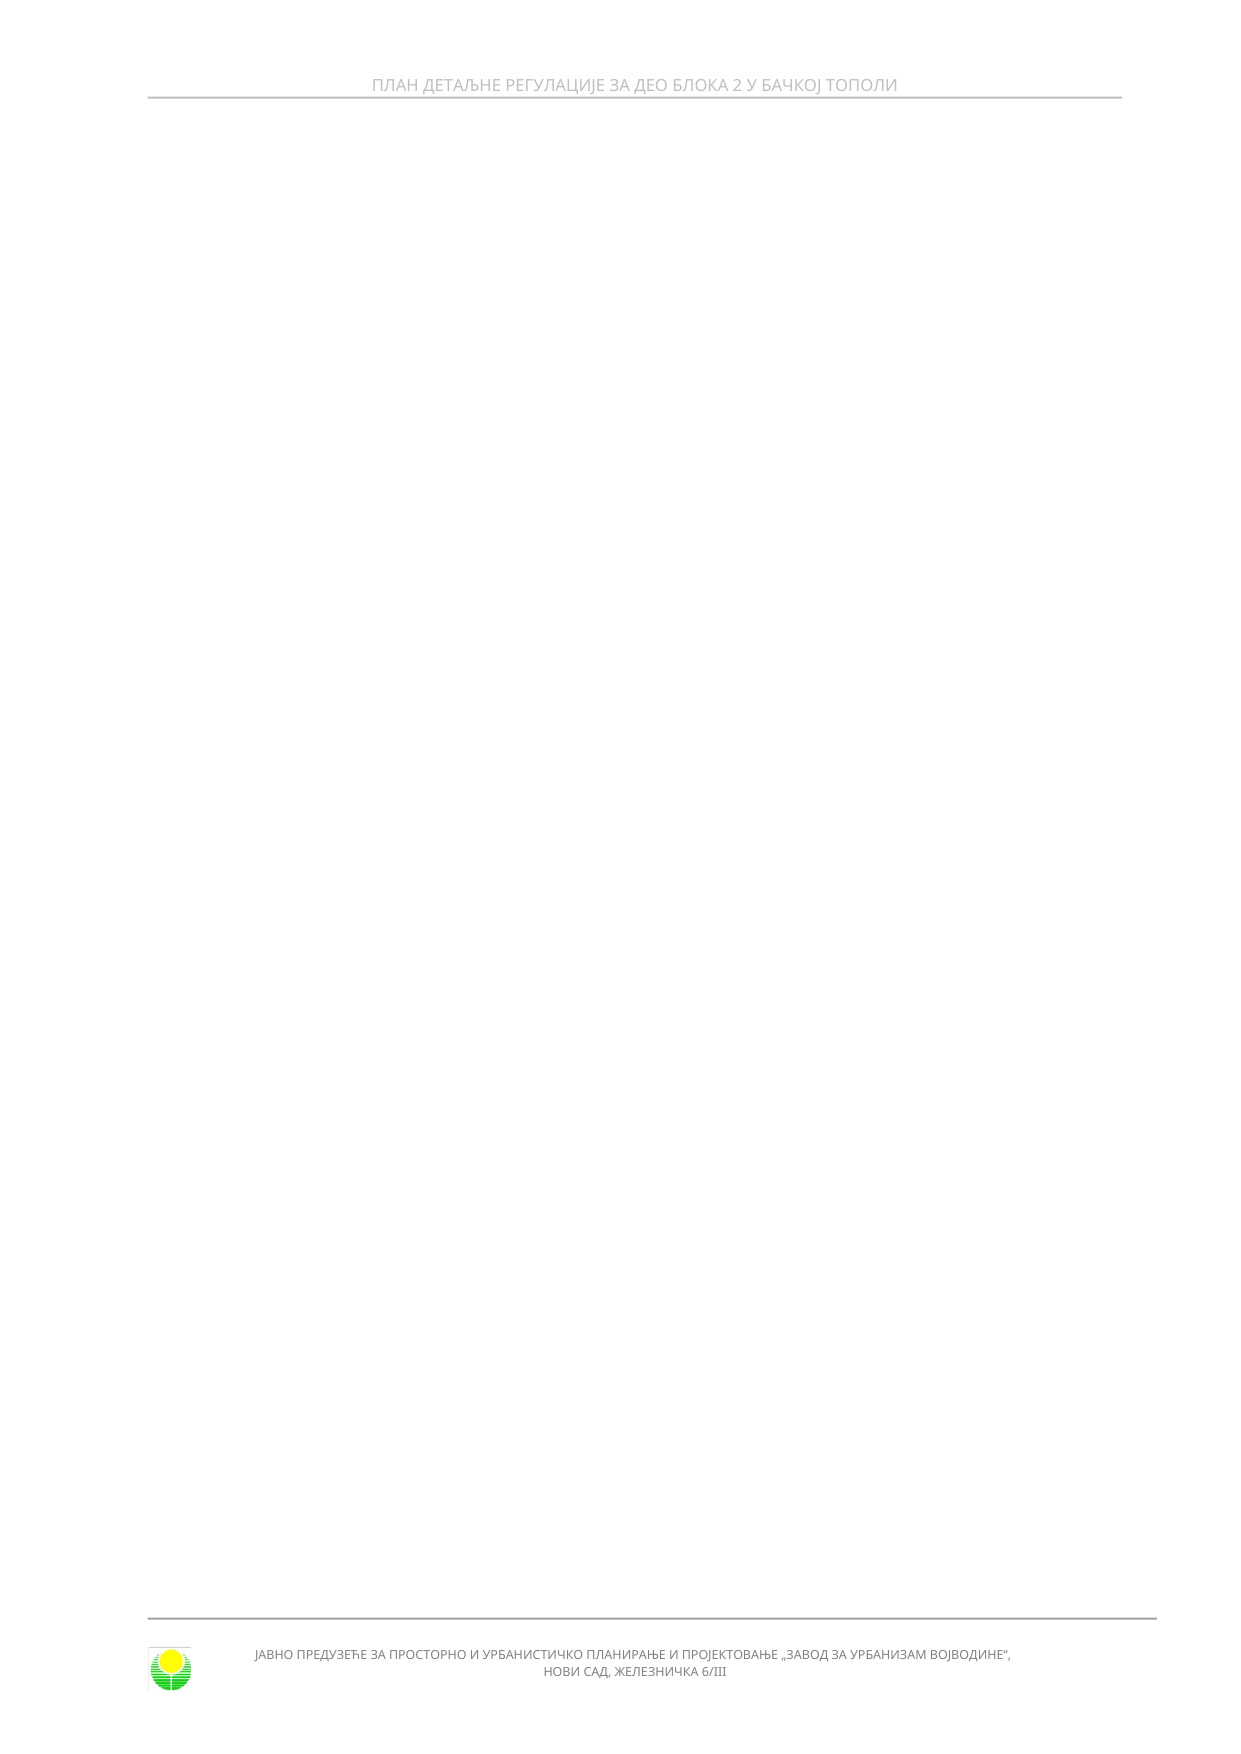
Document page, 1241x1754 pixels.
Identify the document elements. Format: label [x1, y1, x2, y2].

picture [147, 1646, 191, 1690]
